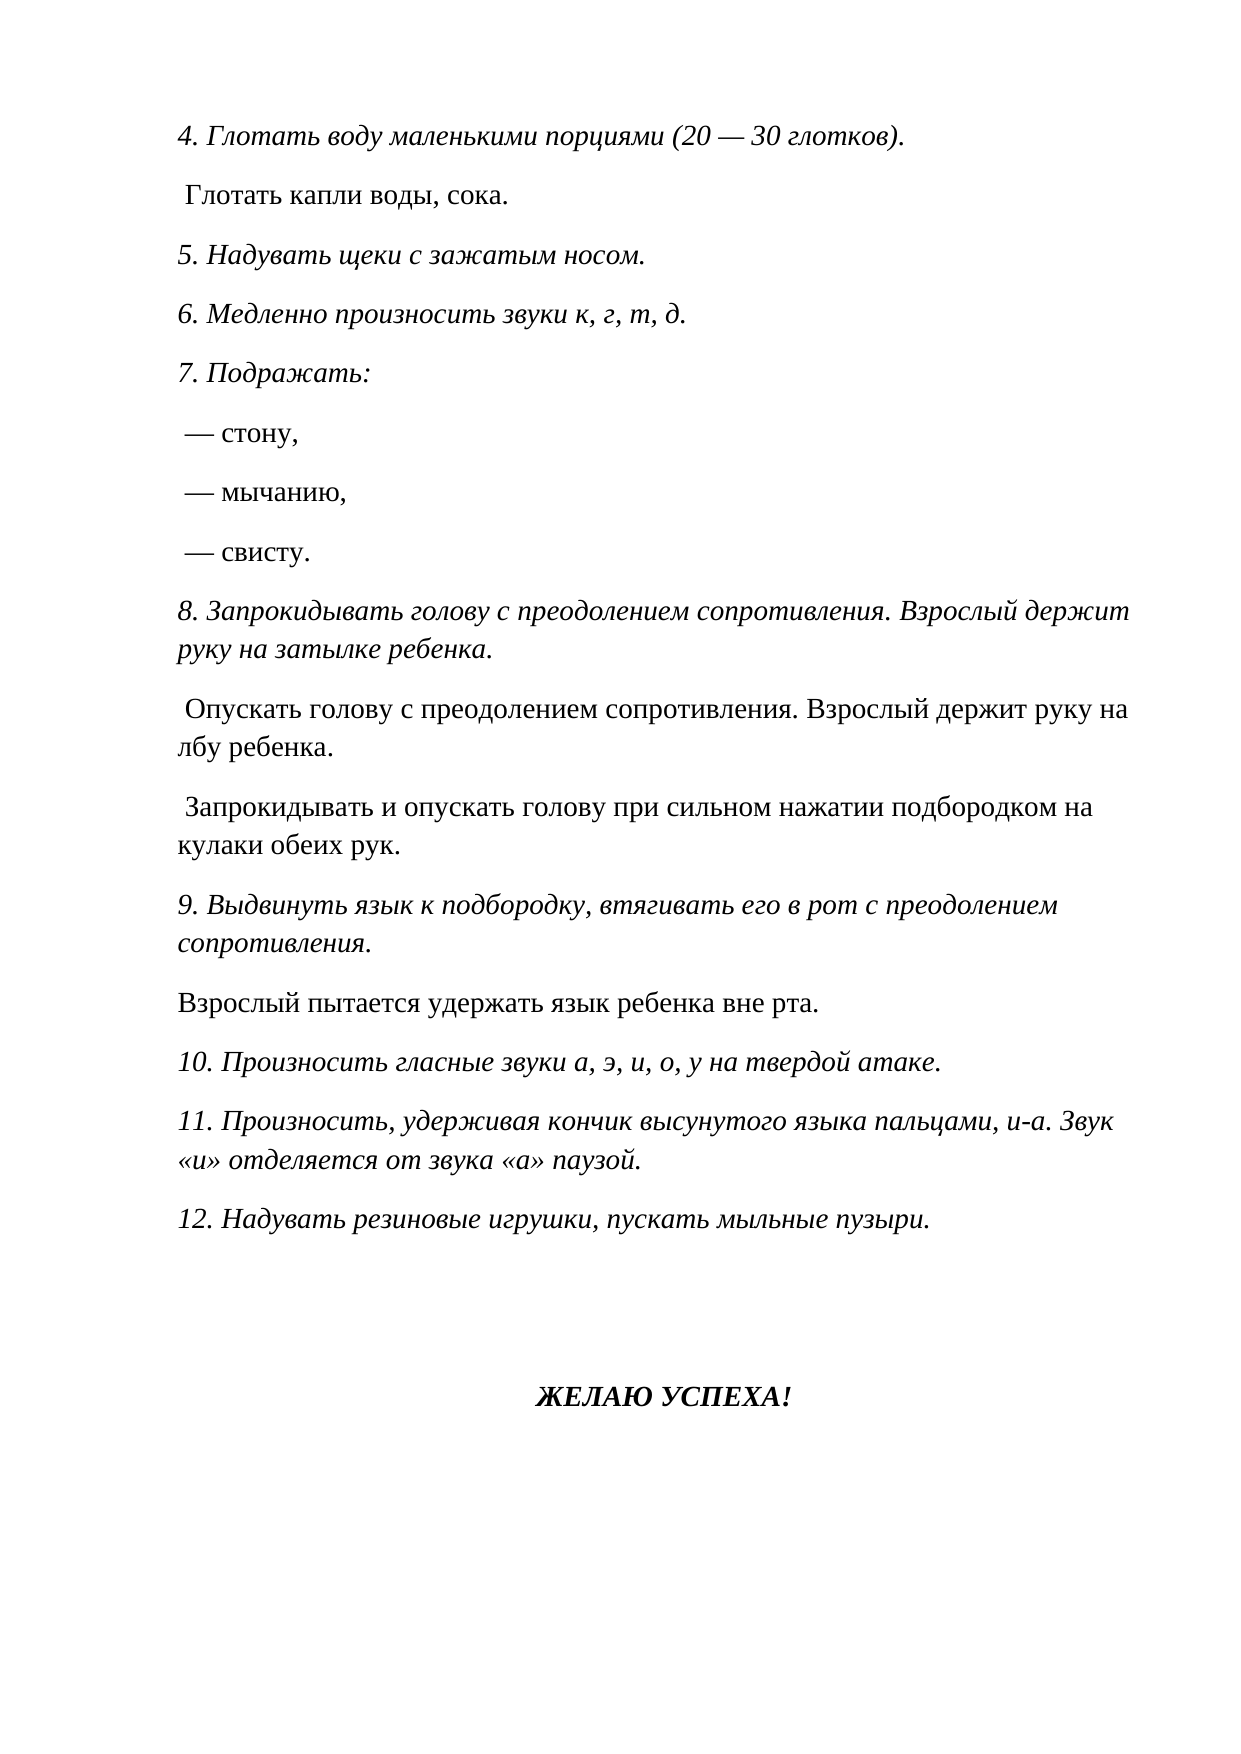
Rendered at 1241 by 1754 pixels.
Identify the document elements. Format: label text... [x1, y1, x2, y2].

text ЖЕЛАЮ УСПЕХА! [177, 1379, 1152, 1413]
text Опускать голову с преодолением сопротивления. Взрослый держит руку на лбу ребенка. [177, 691, 1152, 763]
text 8. Запрокидывать голову с преодолением сопротивления. Взрослый держит руку на затылке ребенка. [177, 593, 1152, 665]
text 6. Медленно произносить звуки к, г, т, д. [177, 296, 1152, 330]
text 9. Выдвинуть язык к подбородку, втягивать его в рот с преодолением сопротивления. [177, 887, 1152, 959]
text — свисту. [177, 534, 1152, 567]
text 10. Произносить гласные звуки а, э, и, о, у на твердой атаке. [177, 1044, 1152, 1078]
text 7. Подражать: [177, 356, 1152, 389]
text Запрокидывать и опускать голову при сильном нажатии подбородком на кулаки обеих рук. [177, 789, 1152, 861]
text Глотать капли воды, сока. [177, 177, 1152, 211]
text — мычанию, [177, 474, 1152, 508]
text Взрослый пытается удержать язык ребенка вне рта. [177, 985, 1152, 1018]
text 12. Надувать резиновые игрушки, пускать мыльные пузыри. [177, 1201, 1152, 1235]
text 5. Надувать щеки с зажатым носом. [177, 237, 1152, 270]
text — стону, [177, 415, 1152, 448]
text 11. Произносить, удерживая кончик высунутого языка пальцами, и-а. Звук «и» отделяется от звука «а» паузой. [177, 1103, 1152, 1176]
text 4. Глотать воду маленькими порциями (20 — 30 глотков). [177, 118, 1152, 152]
